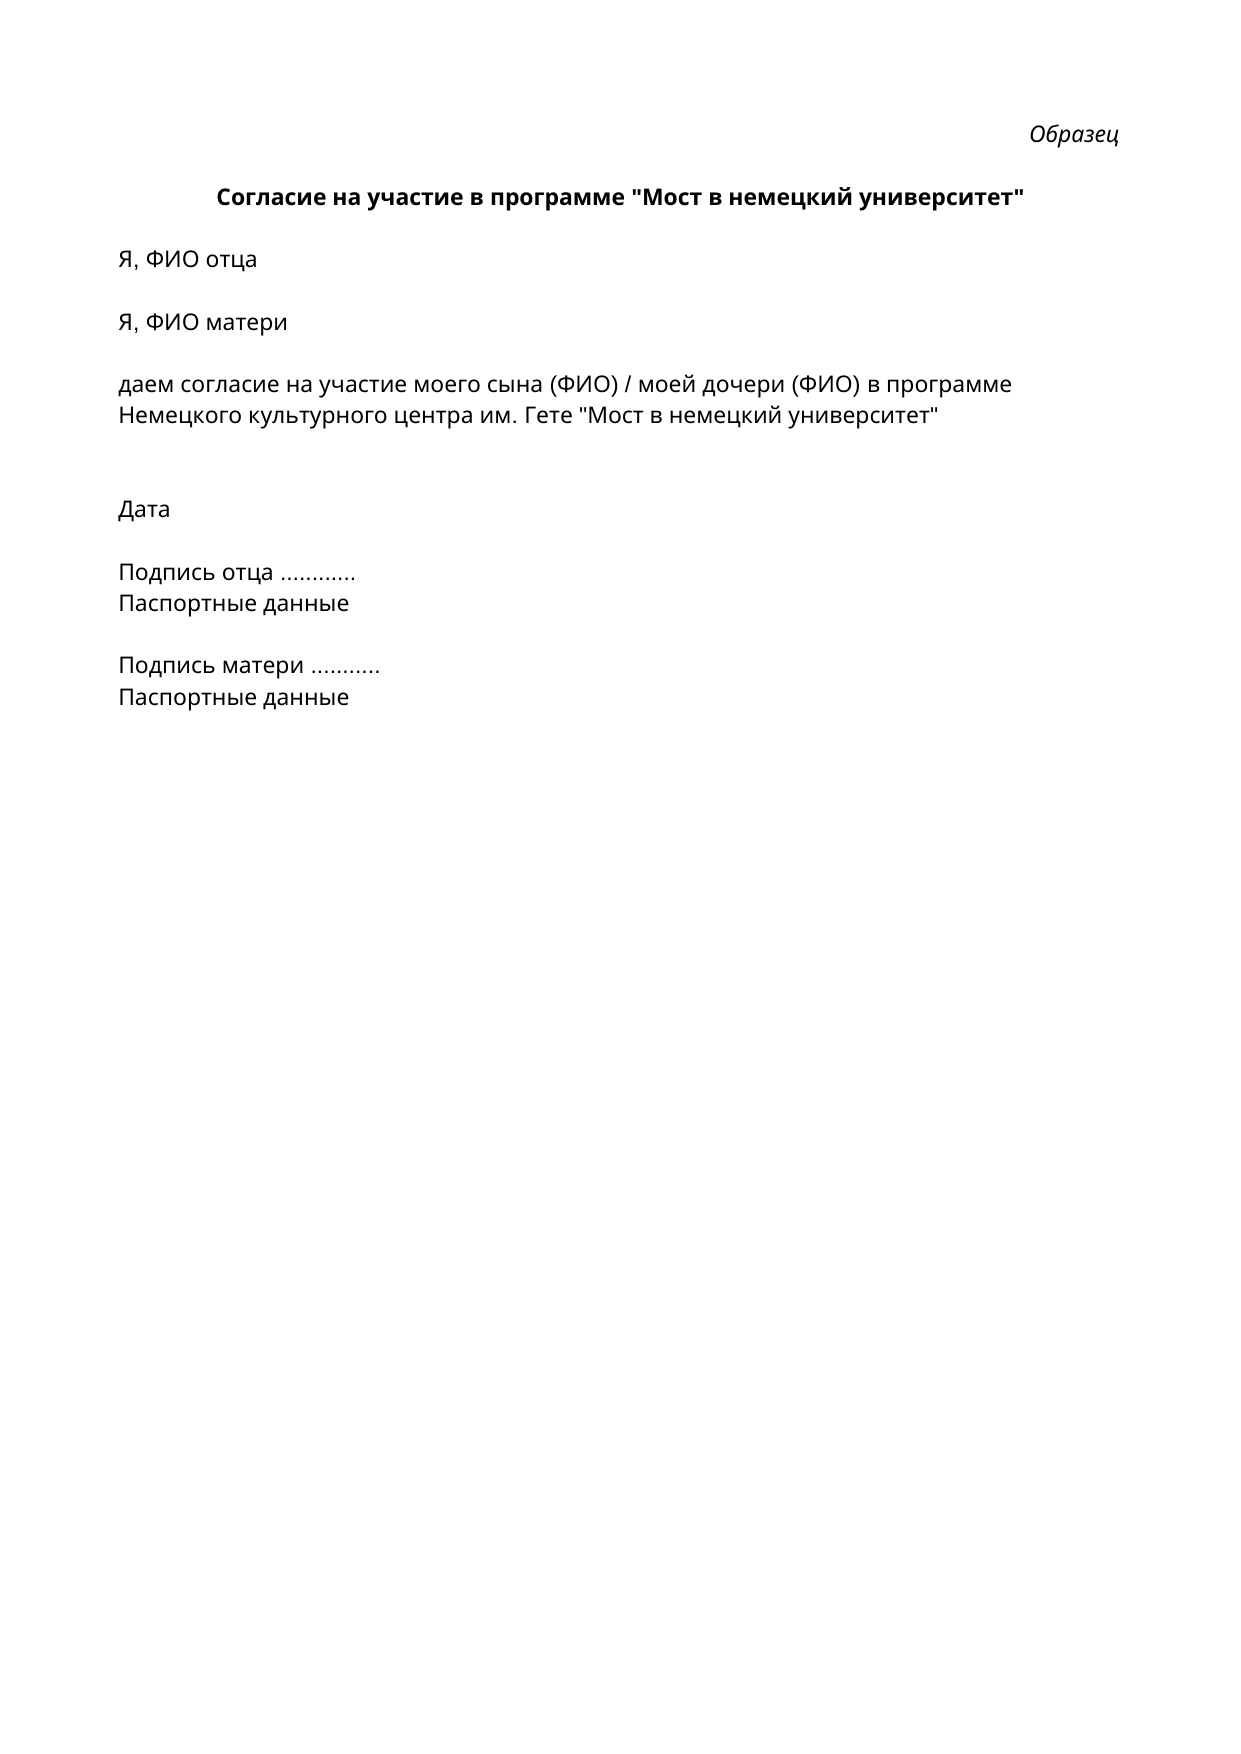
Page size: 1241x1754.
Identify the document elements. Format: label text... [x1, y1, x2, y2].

text Подпись матери ........... [118, 649, 1122, 681]
text Я, ФИО матери [118, 306, 1122, 337]
text Я, ФИО отца [118, 243, 1122, 274]
text Образец [118, 118, 1122, 149]
text Паспортные данные [118, 587, 1122, 618]
text Дата [118, 493, 1122, 524]
text Подпись отца ............ [118, 556, 1122, 587]
text даем согласие на участие моего сына (ФИО) / моей дочери (ФИО) в программе Немецкого культурного центра им. Гете "Мост в немецкий университет" [118, 368, 1122, 431]
text Согласие на участие в программе "Мост в немецкий университет" [118, 181, 1122, 212]
text Паспортные данные [118, 681, 1122, 712]
